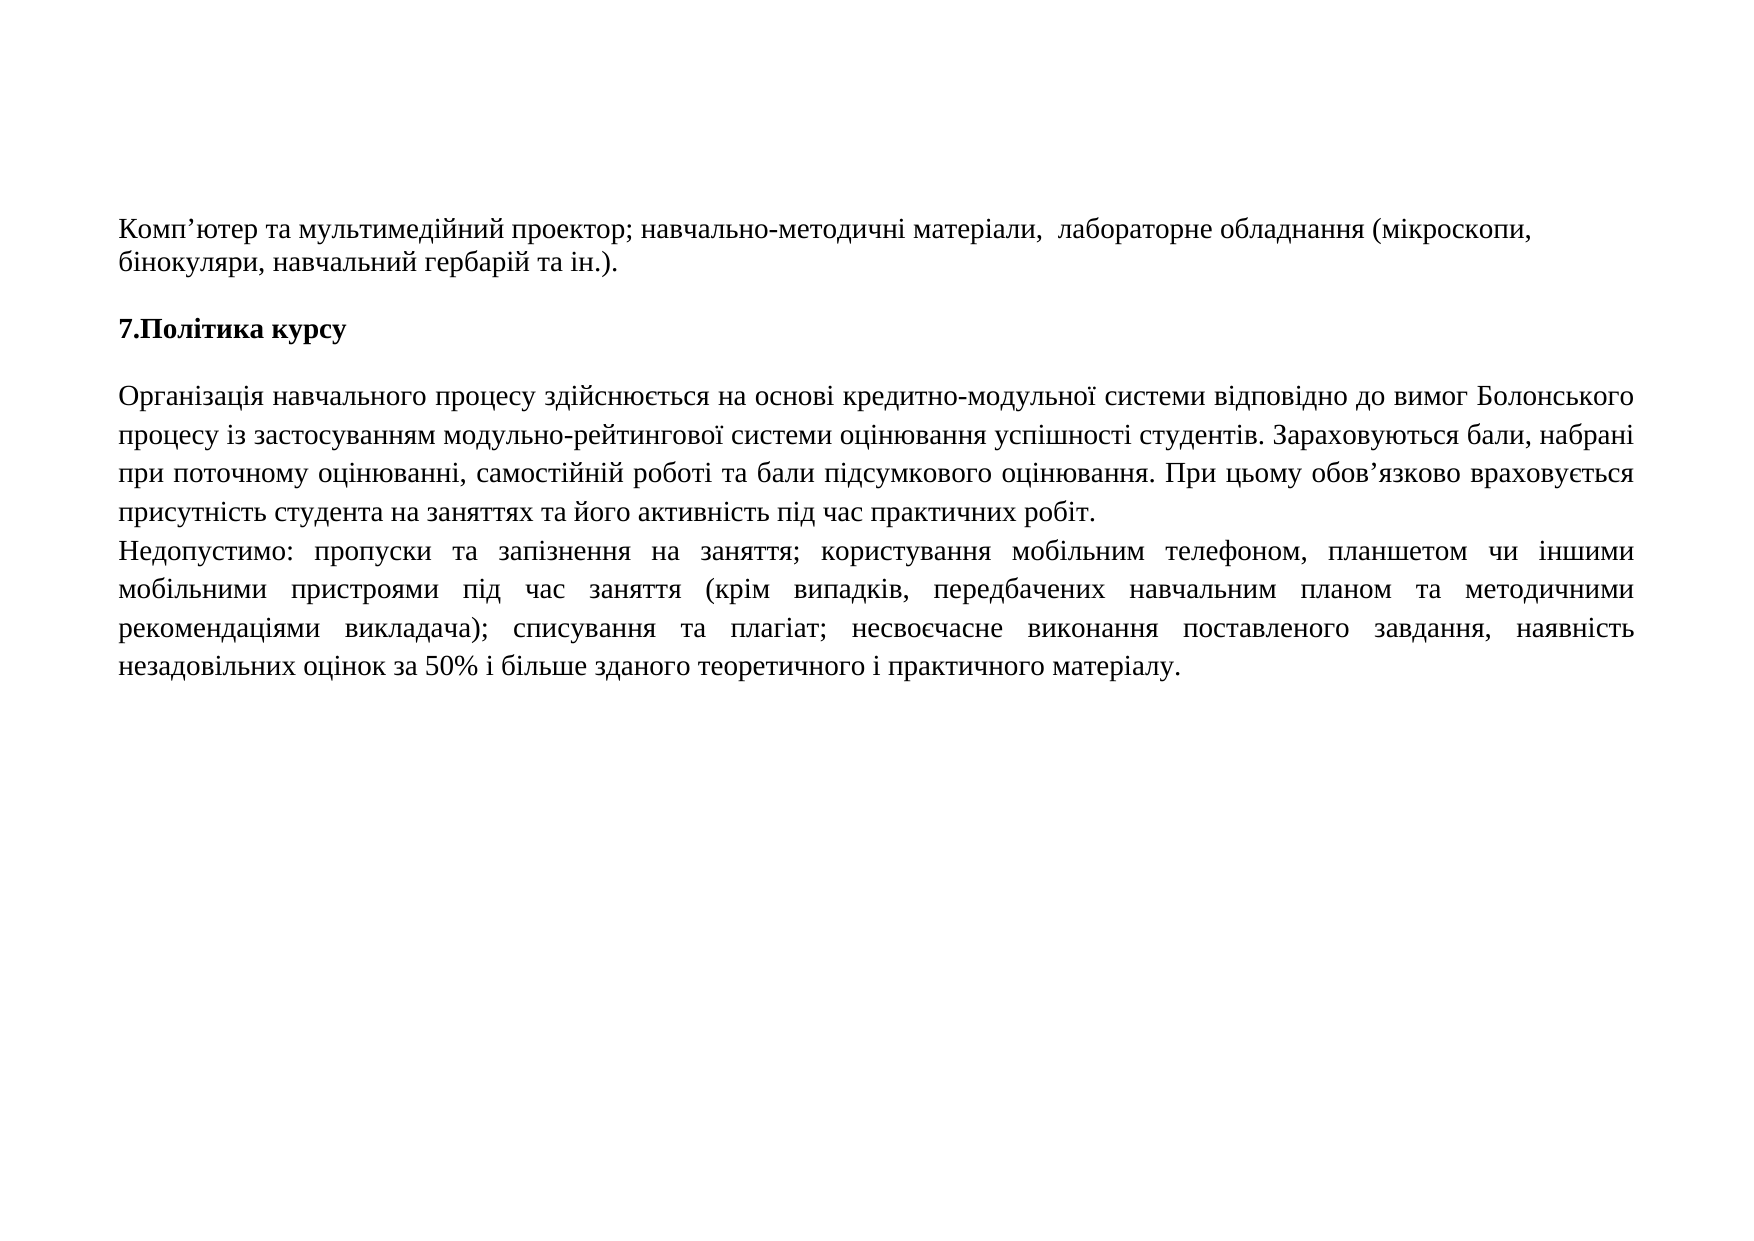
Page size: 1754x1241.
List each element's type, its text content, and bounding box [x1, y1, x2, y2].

text Недопустимо: пропуски та запізнення на заняття; користування мобільним телефоном, планшетом чи іншими мобільними пристроями під час заняття (крім випадків, передбачених навчальним планом та методичними рекомендаціями викладача); списування та плагіат; несвоєчасне виконання поставленого завдання, наявність незадовільних оцінок за 50% і більше зданого теоретичного і практичного матеріалу. 8.Схема курсу [118, 533, 1636, 682]
text Організація навчального процесу здійснюється на основі кредитно-модульної системи відповідно до вимог Болонського процесу із застосуванням модульно-рейтингової системи оцінювання успішності студентів. Зараховуються бали, набрані при поточному оцінюванні, самостійній роботі та бали підсумкового оцінювання. При цьому обов’язково враховується присутність студента на заняттях та його активність під час практичних робіт. [118, 378, 1636, 528]
text 7.Політика курсу [118, 311, 1636, 345]
text Комп’ютер та мультимедійний проектор; навчально-методичні матеріали, лабораторне обладнання (мікроскопи, бінокуляри, навчальний гербарій та ін.). [118, 211, 1636, 278]
